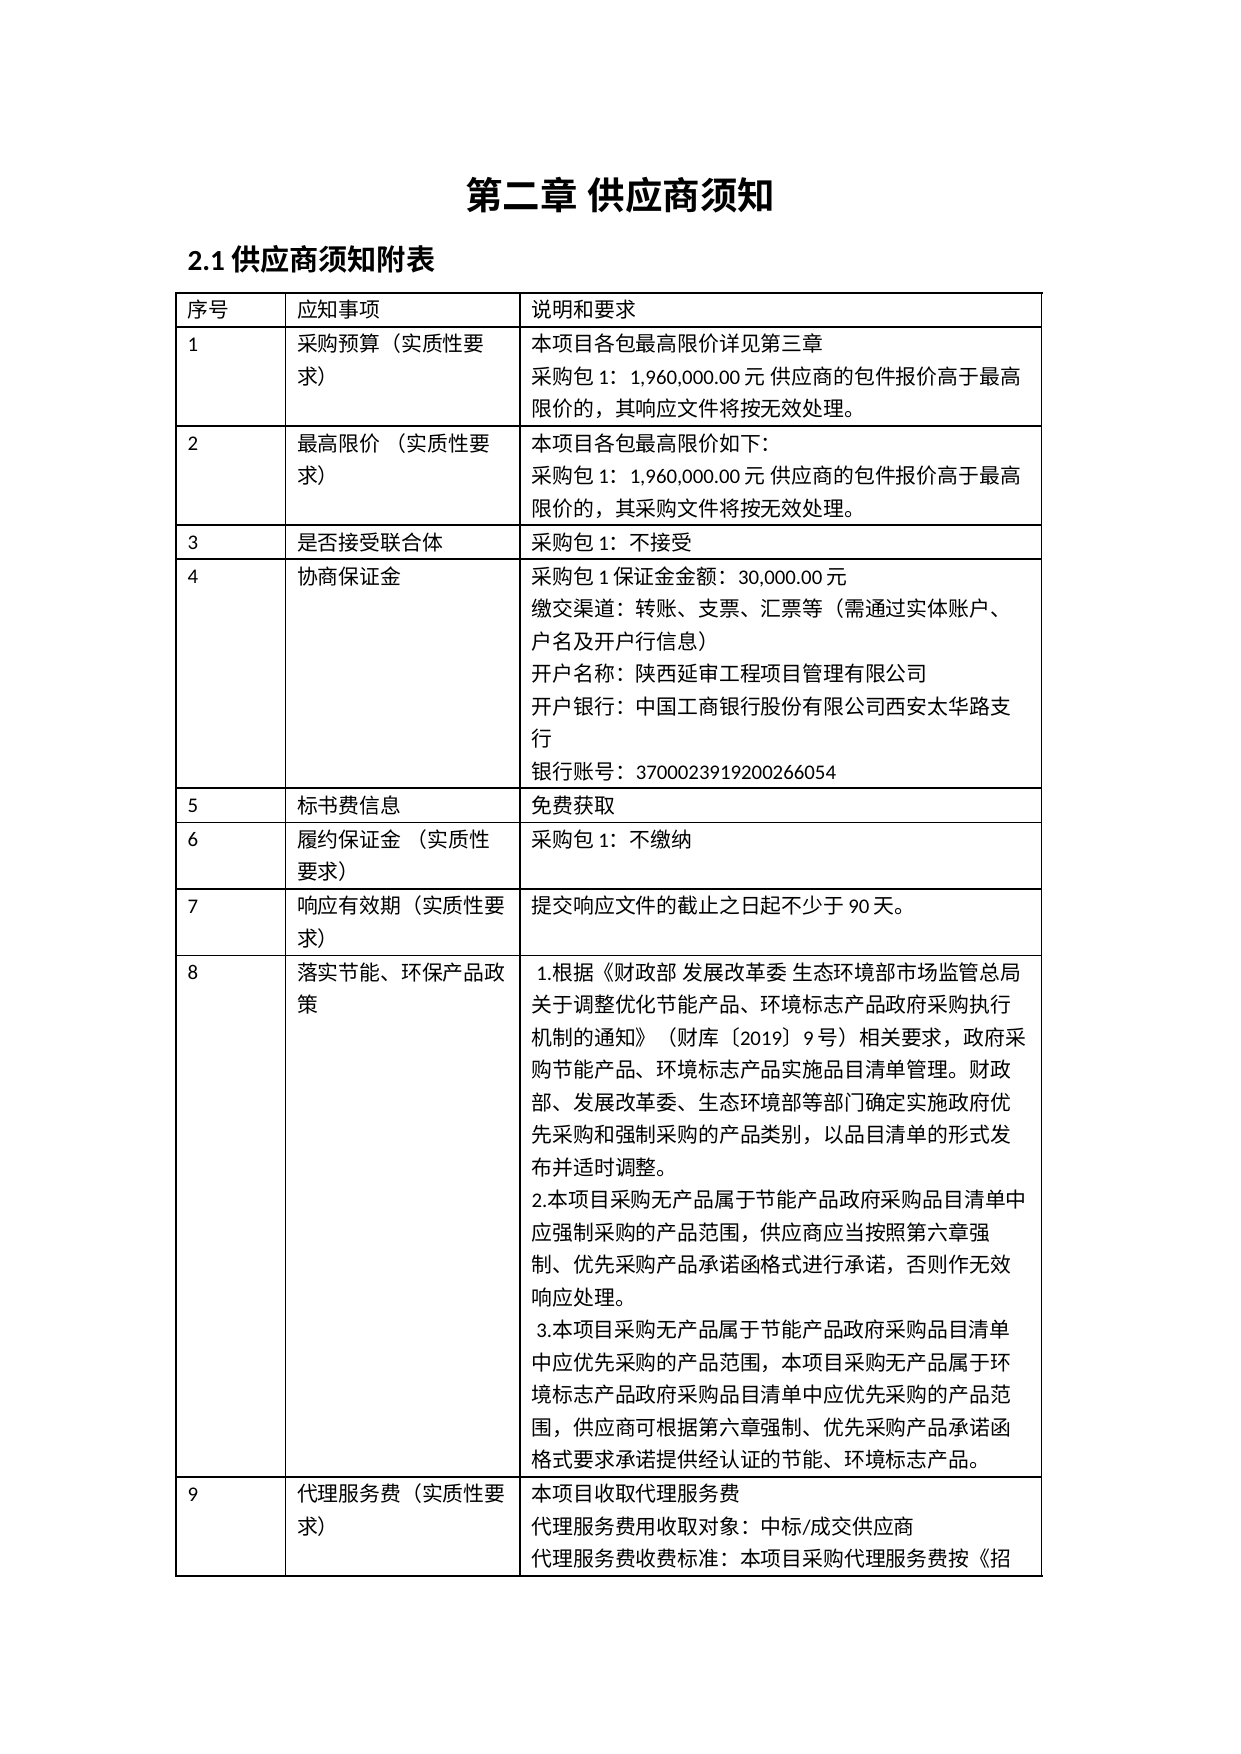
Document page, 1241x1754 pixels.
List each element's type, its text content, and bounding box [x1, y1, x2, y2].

table_cell 5 [177, 789, 285, 821]
table_cell 响应有效期（实质性要求） [286, 890, 519, 954]
table_cell 落实节能、环保产品政策 [286, 956, 519, 1476]
text 2.1供应商须知附表 [187, 227, 1053, 292]
table_cell 7 [177, 890, 285, 954]
table_cell 4 [177, 560, 285, 787]
table_cell 9 [177, 1478, 285, 1575]
table_header 说明和要求 [521, 294, 1041, 326]
table_cell 采购包1：不缴纳 [521, 823, 1041, 888]
table_cell 2 [177, 427, 285, 524]
table_cell 代理服务费（实质性要求） [286, 1478, 519, 1575]
table_header 序号 [177, 294, 285, 326]
table_cell 采购预算（实质性要求） [286, 328, 519, 425]
table_cell 1 [177, 328, 285, 425]
table_cell 免费获取 [521, 789, 1041, 821]
text 第二章 供应商须知 [187, 162, 1053, 227]
table_cell 本项目各包最高限价详见第三章 采购包1：1,960,000.00元 供应商的包件报价高于最高限价的，其响应文件将按无效处理。 [521, 328, 1041, 425]
table_cell 协商保证金 [286, 560, 519, 787]
table_cell 履约保证金 （实质性要求） [286, 823, 519, 888]
table_cell 采购包1：不接受 [521, 526, 1041, 558]
table_cell 8 [177, 956, 285, 1476]
table_cell 标书费信息 [286, 789, 519, 821]
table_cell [521, 1478, 1041, 1575]
table_cell 最高限价 （实质性要求） [286, 427, 519, 524]
table_cell 3 [177, 526, 285, 558]
table_cell 1.根据《财政部 发展改革委 生态环境部市场监管总局关于调整优化节能产品、环境标志产品政府采购执行机制的通知》（财库〔2019〕9号）相关要求，政府采购节能产品、环境标志产品实施品目清单管理。财政部、发展改革委、生态环境部等部门确定实施政府优先采购和强制采购的产品类别，以品目清单的形式发布并适时调整。 2.本项目采购无产品属于节能产品政府采购品目清单中应强制采购的产品范围，供应商应当按照第六章强制、优先采购产品承诺函格式进行承诺，否则作无效响应处理。 3.本项目采购无产品属于节能产品政府采购品目清单中应优先采购的产品范围，本项目采购无产品属于环境标志产品政府采购品目清单中应优先采购的产品范围，供应商可根据第六章强制、优先采购产品承诺函格式要求承诺提供经认证的节能、环境标志产品。 [521, 956, 1041, 1476]
table_header 应知事项 [286, 294, 519, 326]
table_cell 是否接受联合体 [286, 526, 519, 558]
table_cell 本项目各包最高限价如下： 采购包1：1,960,000.00元 供应商的包件报价高于最高限价的，其采购文件将按无效处理。 [521, 427, 1041, 524]
table_cell 采购包1保证金金额：30,000.00元 缴交渠道：转账、支票、汇票等（需通过实体账户、户名及开户行信息） 开户名称：陕西延审工程项目管理有限公司 开户银行：中国工商银行股份有限公司西安太华路支行 银行账号：3700023919200266054 [521, 560, 1041, 787]
table_cell 提交响应文件的截止之日起不少于90天。 [521, 890, 1041, 954]
table_cell 6 [177, 823, 285, 888]
